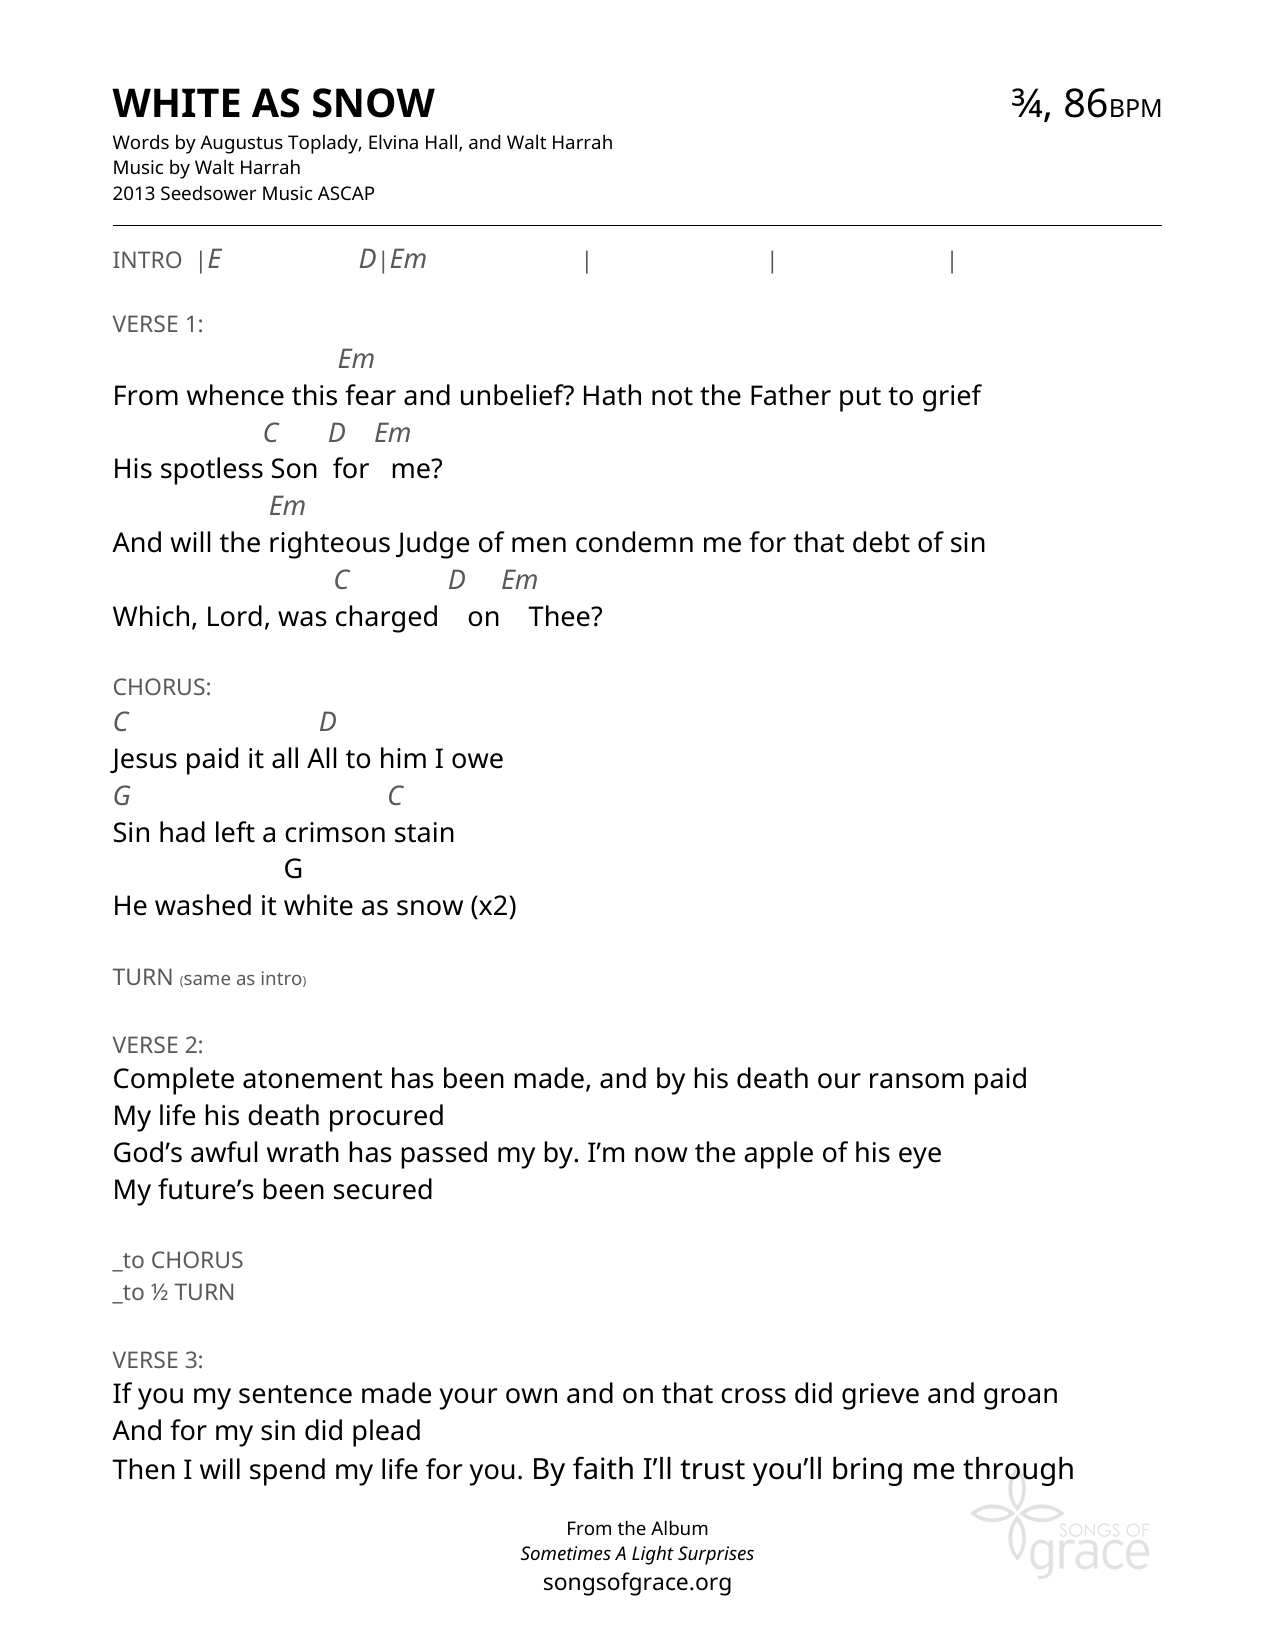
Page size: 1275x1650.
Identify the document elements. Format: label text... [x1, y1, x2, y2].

text _to CHORUS [112, 1244, 1162, 1276]
text C D [112, 702, 1162, 739]
text INTRO |E D|Em | | | [112, 240, 1162, 277]
text From whence this fear and unbelief? Hath not the Father put to grief [112, 376, 1162, 413]
text G C [112, 776, 1162, 813]
text Em [112, 339, 1162, 376]
text Complete atonement has been made, and by his death our ransom paid [112, 1060, 1162, 1097]
text VERSE 3: [112, 1344, 1162, 1375]
text And will the righteous Judge of men condemn me for that debt of sin [112, 524, 1162, 561]
text God’s awful wrath has passed my by. I’m now the apple of his eye [112, 1134, 1162, 1171]
text CHORUS: [112, 671, 1162, 702]
text Em [112, 487, 1162, 524]
text Jesus paid it all All to him I owe [112, 739, 1162, 776]
text And for my sin did plead [112, 1412, 1162, 1449]
text Then I will spend my life for you. By faith I’ll trust you’ll bring me through [112, 1449, 1162, 1488]
text G [112, 850, 1162, 887]
text VERSE 1: [112, 308, 1162, 339]
text Which, Lord, was charged on Thee? [112, 597, 1162, 634]
text C D Em [112, 561, 1162, 597]
text If you my sentence made your own and on that cross did grieve and groan [112, 1375, 1162, 1412]
text C D Em [112, 413, 1162, 450]
text _to ½ TURN [112, 1276, 1162, 1307]
text He washed it white as snow (x2) [112, 887, 1162, 924]
text My life his death procured [112, 1097, 1162, 1134]
text His spotless Son for me? [112, 450, 1162, 487]
text VERSE 2: [112, 1029, 1162, 1060]
text Sin had left a crimson stain [112, 813, 1162, 850]
text My future’s been secured [112, 1171, 1162, 1207]
text TURN (same as intro) [112, 961, 1162, 992]
